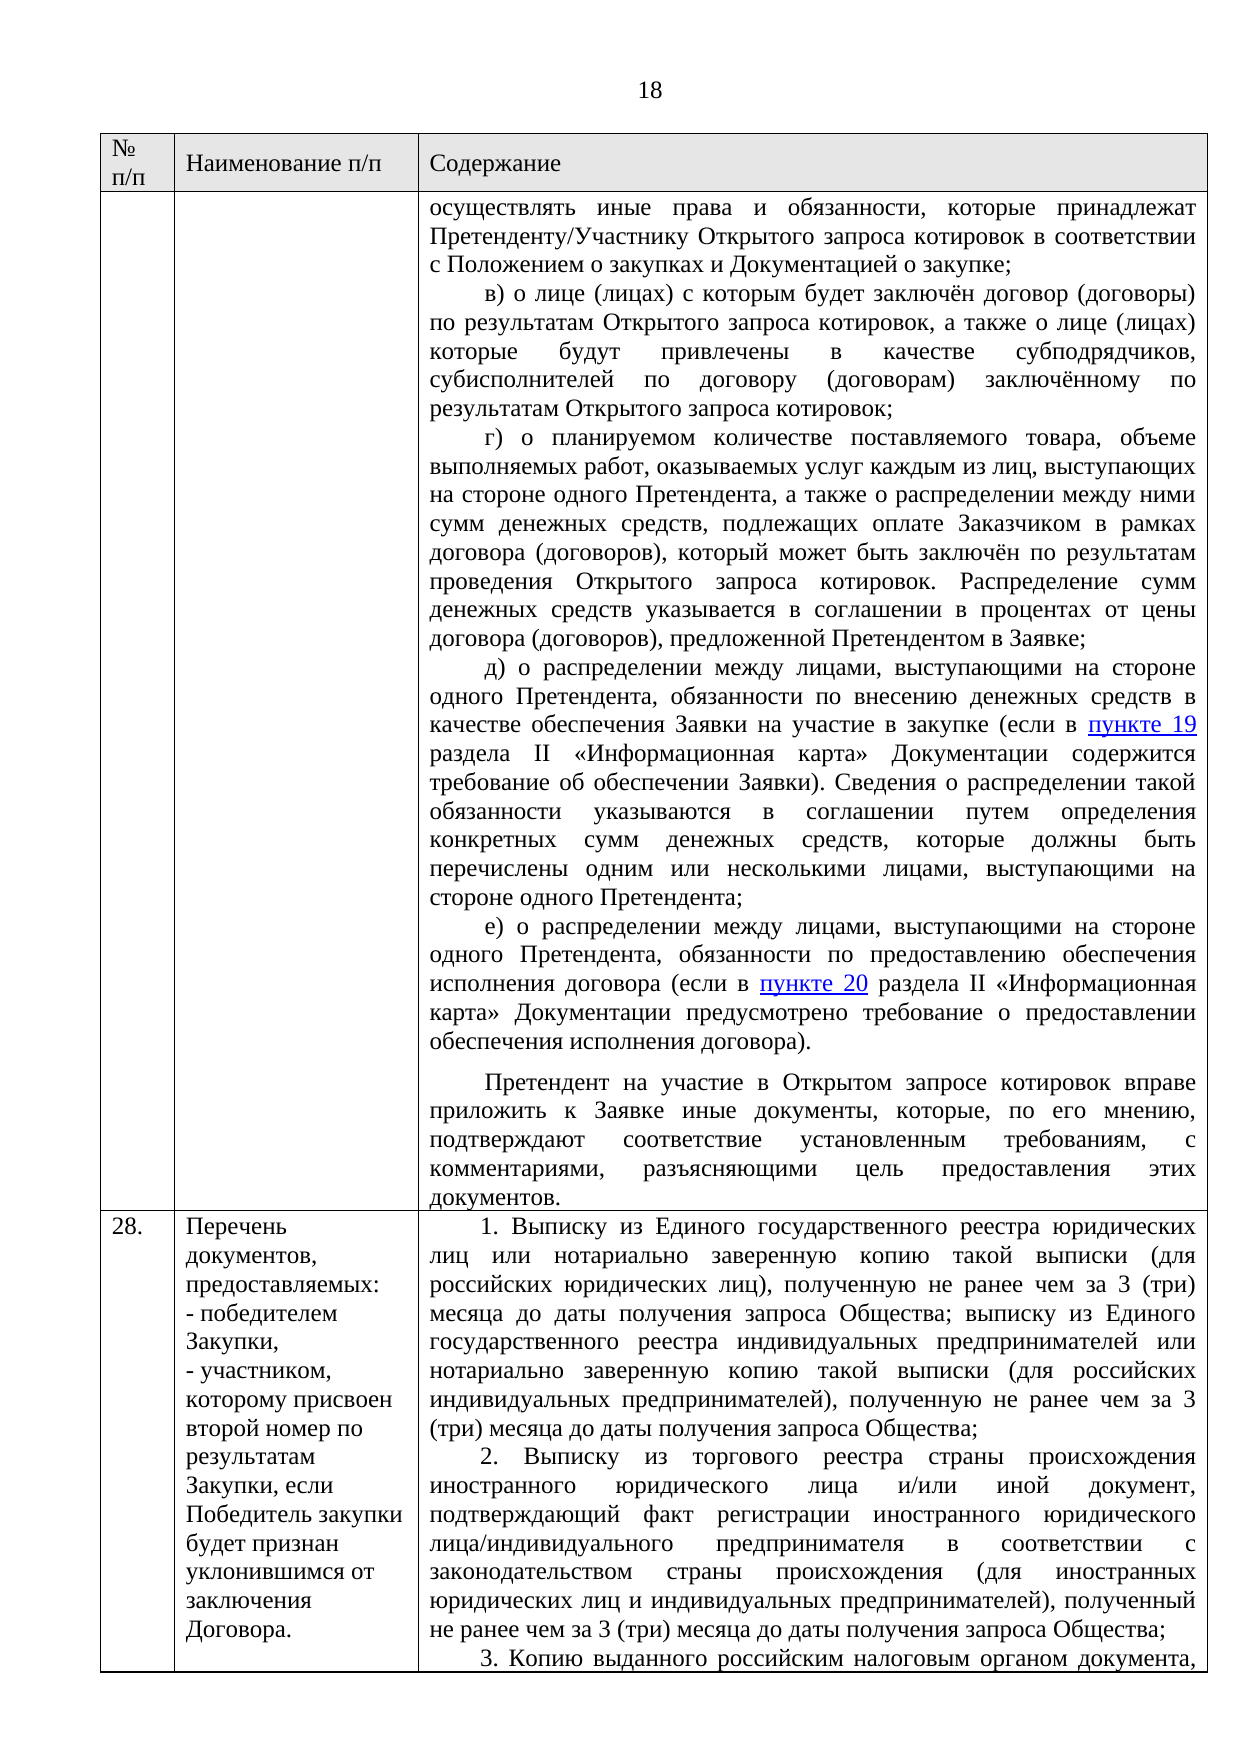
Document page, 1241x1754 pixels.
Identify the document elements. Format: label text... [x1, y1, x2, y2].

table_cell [419, 192, 1207, 1210]
table_cell [101, 1211, 174, 1671]
table_cell [101, 192, 174, 1210]
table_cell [175, 1211, 418, 1671]
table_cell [419, 1211, 1207, 1671]
table_header Содержание [419, 134, 1207, 191]
table_header № п/п [101, 134, 174, 191]
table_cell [175, 192, 418, 1210]
table_header Наименование п/п [175, 134, 418, 191]
